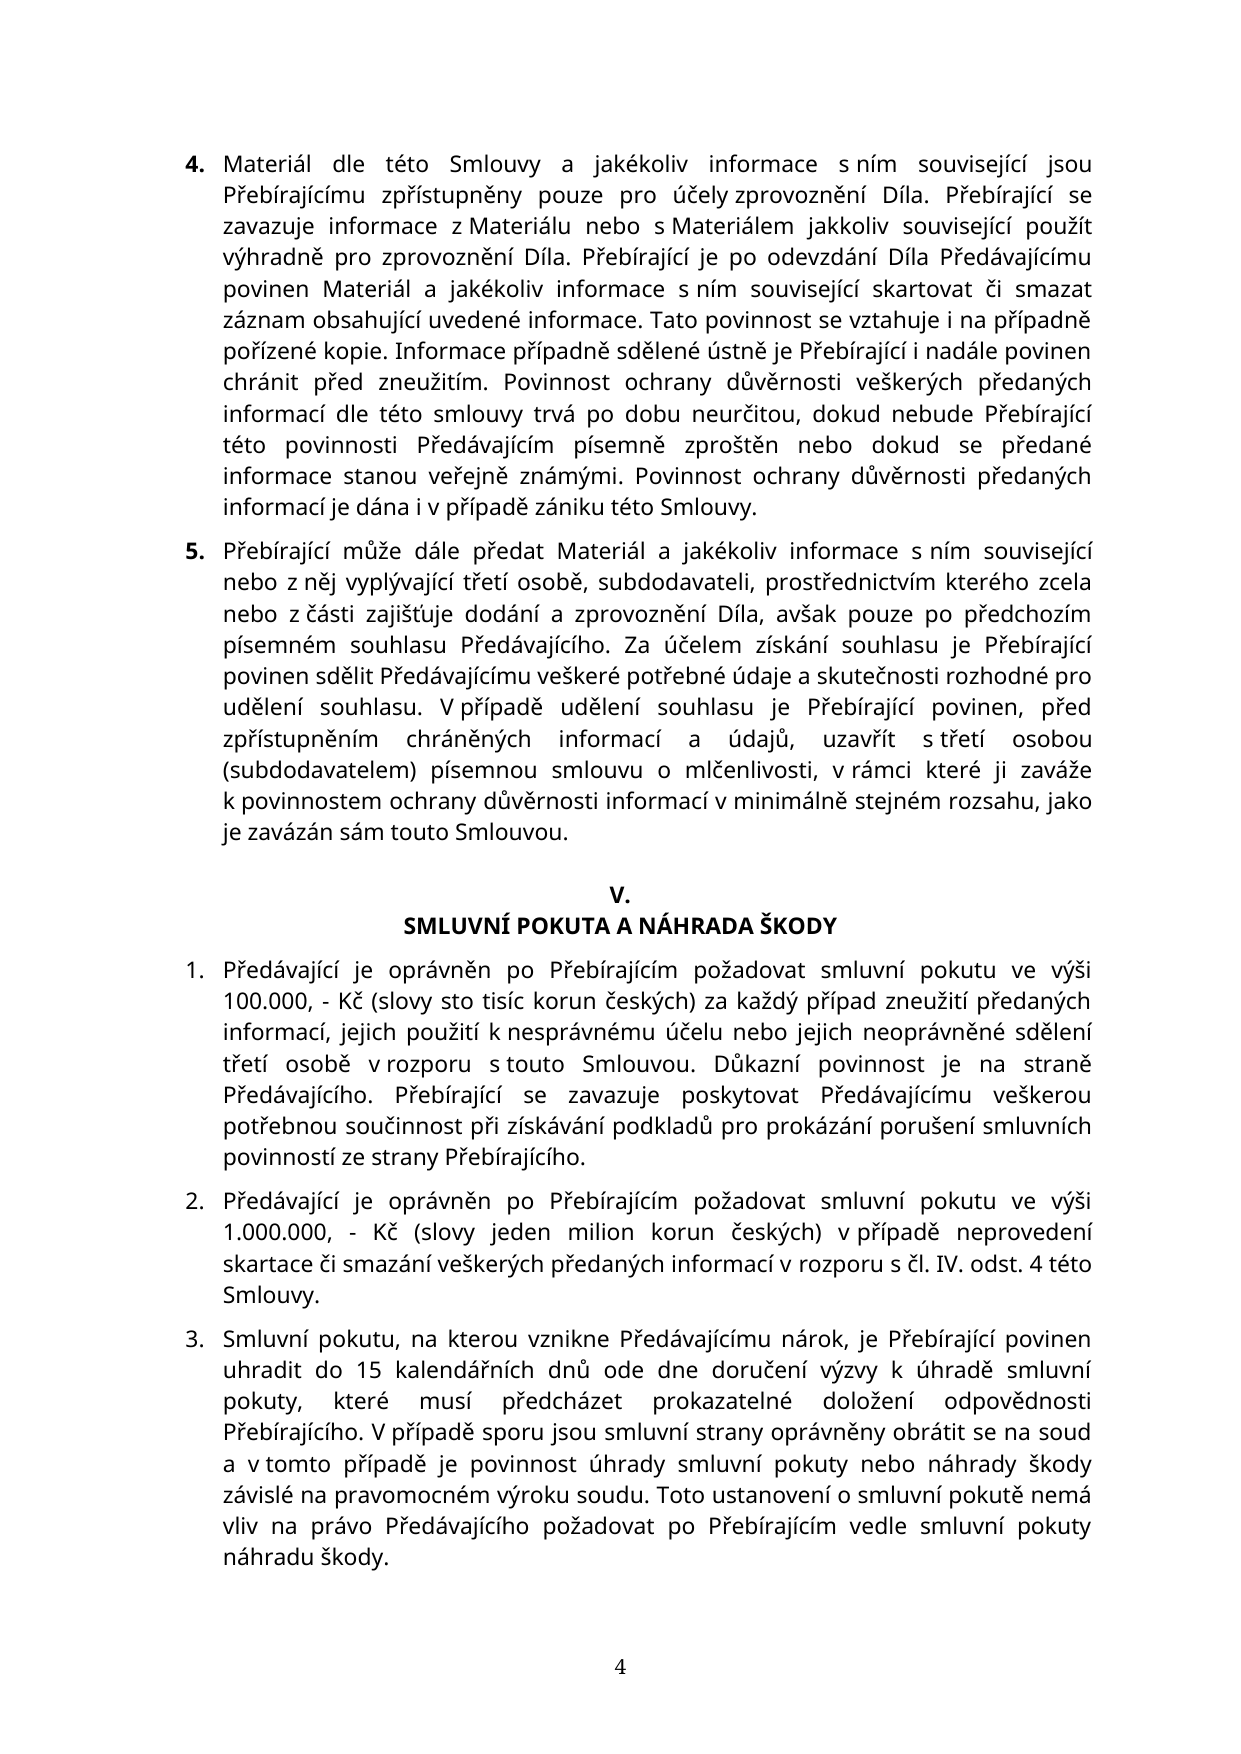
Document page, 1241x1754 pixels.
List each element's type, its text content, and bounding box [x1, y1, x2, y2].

list Smluvní pokutu, na kterou vznikne Předávajícímu nárok, je Přebírající povinen uhradit do 15 kalendářních dnů ode dne doručení výzvy k úhradě smluvní pokuty, které musí předcházet prokazatelné doložení odpovědnosti Přebírajícího. V případě sporu jsou smluvní strany oprávněny obrátit se na soud a v tomto případě je povinnost úhrady smluvní pokuty nebo náhrady škody závislé na pravomocném výroku soudu. Toto ustanovení o smluvní pokutě nemá vliv na právo Předávajícího požadovat po Přebírajícím vedle smluvní pokuty náhradu škody. [185, 1323, 1093, 1573]
list Přebírající může dále předat Materiál a jakékoliv informace s ním související nebo z něj vyplývající třetí osobě, subdodavateli, prostřednictvím kterého zcela nebo z části zajišťuje dodání a zprovoznění Díla, avšak pouze po předchozím písemném souhlasu Předávajícího. Za účelem získání souhlasu je Přebírající povinen sdělit Předávajícímu veškeré potřebné údaje a skutečnosti rozhodné pro udělení souhlasu. V případě udělení souhlasu je Přebírající povinen, před zpřístupněním chráněných informací a údajů, uzavřít s třetí osobou (subdodavatelem) písemnou smlouvu o mlčenlivosti, v rámci které ji zaváže k povinnostem ochrany důvěrnosti informací v minimálně stejném rozsahu, jako je zavázán sám touto Smlouvou. [185, 535, 1093, 848]
subtitle SMLUVNÍ POKUTA A NÁHRADA ŠKODY [148, 910, 1093, 941]
list Předávající je oprávněn po Přebírajícím požadovat smluvní pokutu ve výši 1.000.000, - Kč (slovy jeden milion korun českých) v případě neprovedení skartace či smazání veškerých předaných informací v rozporu s čl. IV. odst. 4 této Smlouvy. [185, 1185, 1093, 1310]
list Předávající je oprávněn po Přebírajícím požadovat smluvní pokutu ve výši 100.000, - Kč (slovy sto tisíc korun českých) za každý případ zneužití předaných informací, jejich použití k nesprávnému účelu nebo jejich neoprávněné sdělení třetí osobě v rozporu s touto Smlouvou. Důkazní povinnost je na straně Předávajícího. Přebírající se zavazuje poskytovat Předávajícímu veškerou potřebnou součinnost při získávání podkladů pro prokázání porušení smluvních povinností ze strany Přebírajícího. [185, 954, 1093, 1173]
list Materiál dle této Smlouvy a jakékoliv informace s ním související jsou Přebírajícímu zpřístupněny pouze pro účely zprovoznění Díla. Přebírající se zavazuje informace z Materiálu nebo s Materiálem jakkoliv související použít výhradně pro zprovoznění Díla. Přebírající je po odevzdání Díla Předávajícímu povinen Materiál a jakékoliv informace s ním související skartovat či smazat záznam obsahující uvedené informace. Tato povinnost se vztahuje i na případně pořízené kopie. Informace případně sdělené ústně je Přebírající i nadále povinen chránit před zneužitím. Povinnost ochrany důvěrnosti veškerých předaných informací dle této smlouvy trvá po dobu neurčitou, dokud nebude Přebírající této povinnosti Předávajícím písemně zproštěn nebo dokud se předané informace stanou veřejně známými. Povinnost ochrany důvěrnosti předaných informací je dána i v případě zániku této Smlouvy. [185, 148, 1093, 523]
text V. [148, 879, 1093, 910]
